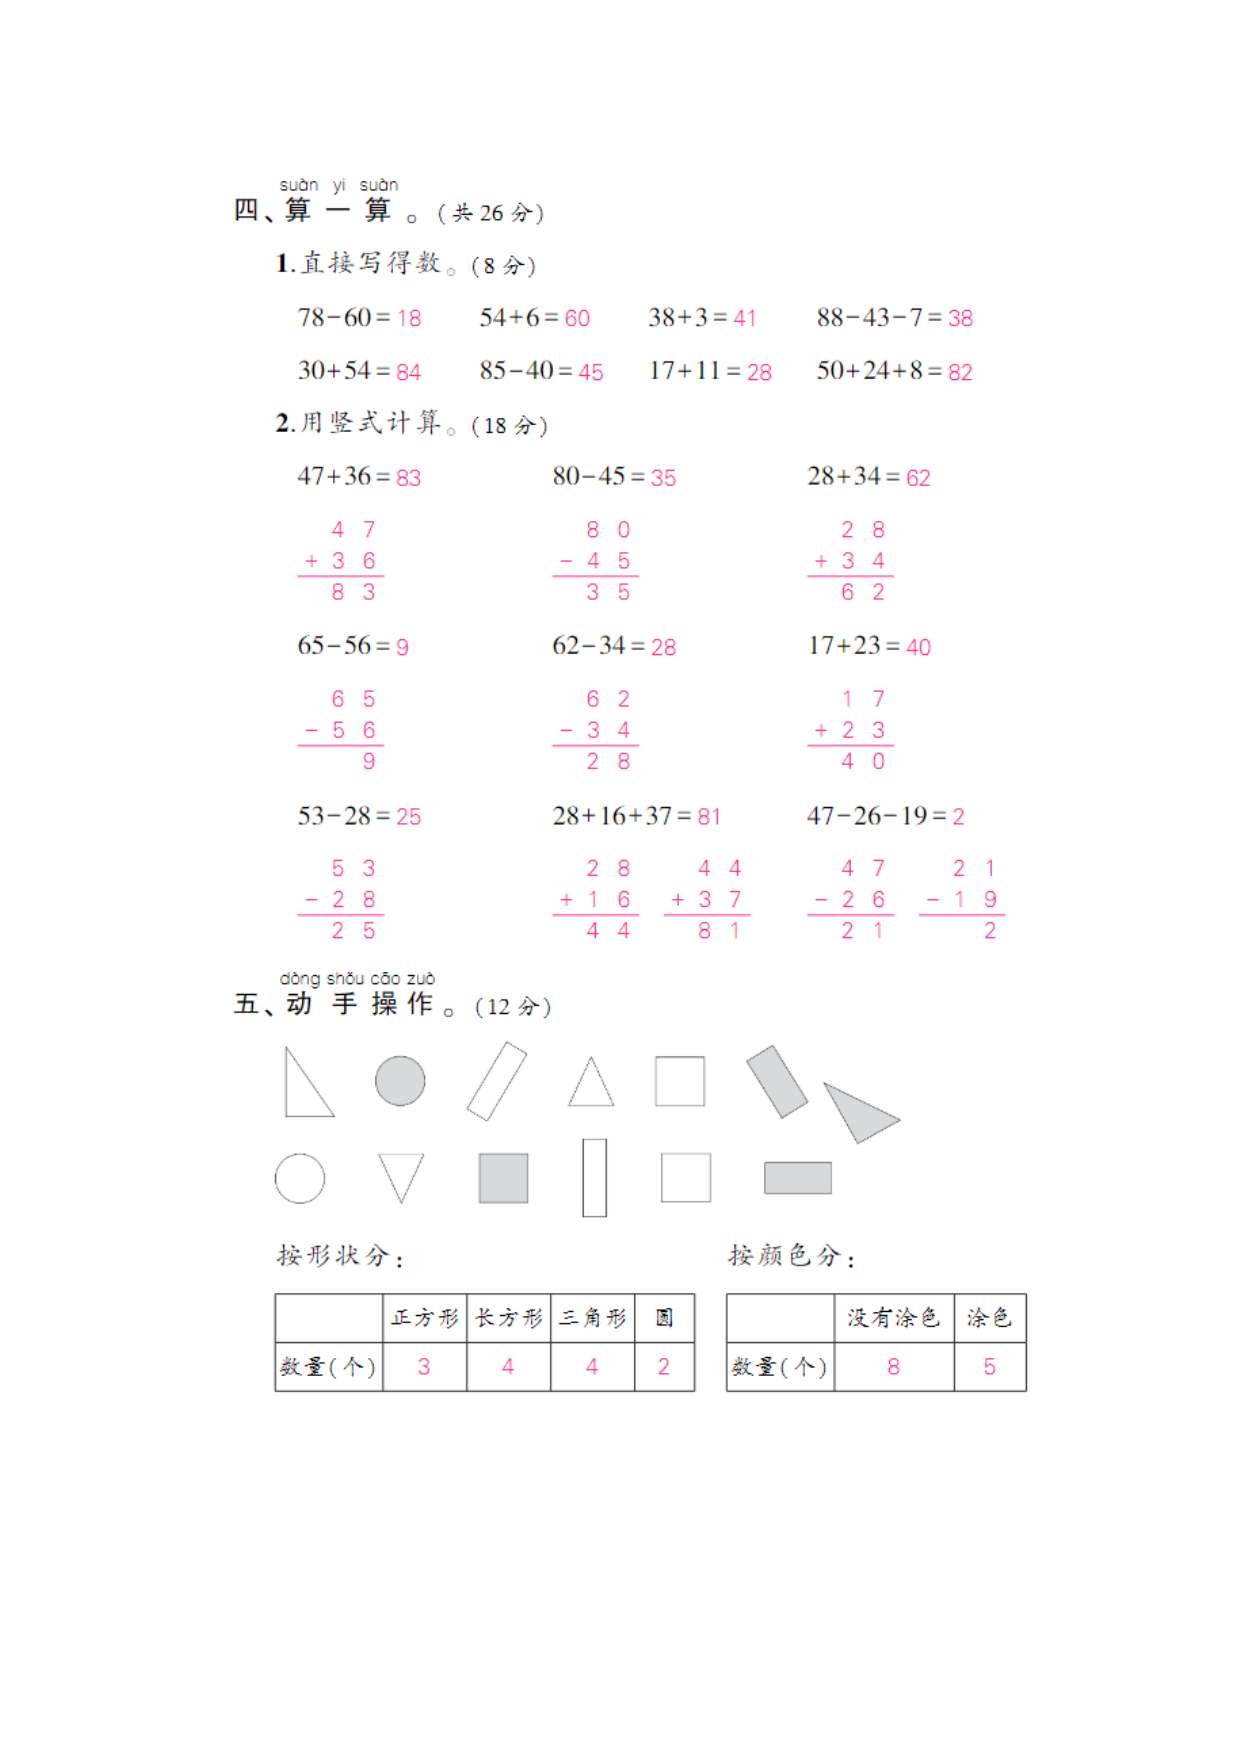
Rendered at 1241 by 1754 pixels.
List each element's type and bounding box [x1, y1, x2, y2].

picture [187, 162, 1053, 1399]
